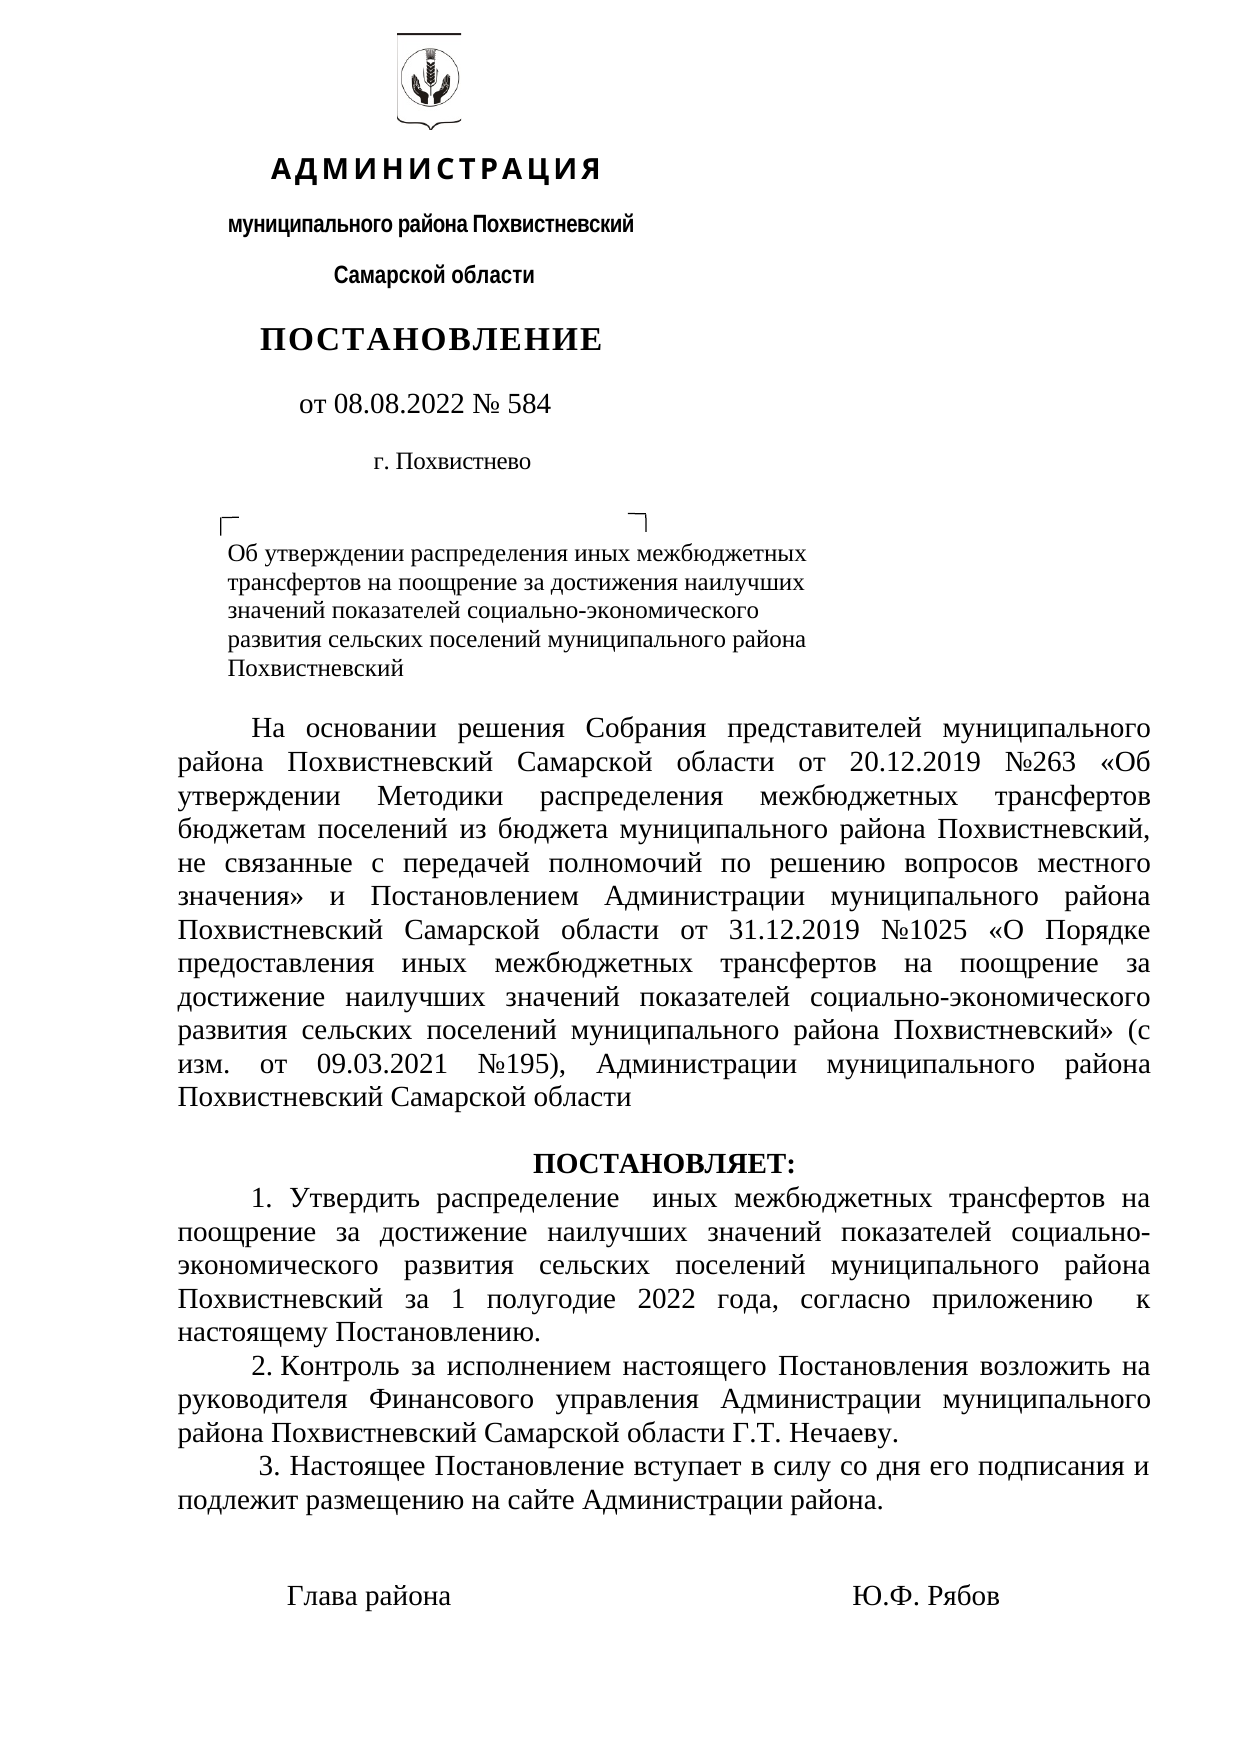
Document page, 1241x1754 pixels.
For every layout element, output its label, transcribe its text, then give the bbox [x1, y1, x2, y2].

text Похвистневский [177, 653, 1152, 682]
text Глава района Ю.Ф. Рябов [177, 1578, 1152, 1611]
text На основании решения Собрания представителей муниципального района Похвистневский Самарской области от 20.12.2019 №263 «Об утверждении Методики распределения межбюджетных трансфертов бюджетам поселений из бюджета муниципального района Похвистневский, не связанные с передачей полномочий по решению вопросов местного значения» и Постановлением Администрации муниципального района Похвистневский Самарской области от 31.12.2019 №1025 «О Порядке предоставления иных межбюджетных трансфертов на поощрение за достижение наилучших значений показателей социально-экономического развития сельских поселений муниципального района Похвистневский» (с изм. от 09.03.2021 №195), Администрации муниципального района Похвистневский Самарской области [177, 711, 1152, 1113]
text развития сельских поселений муниципального района [177, 624, 1152, 653]
text значений показателей социально-экономического [177, 596, 1152, 624]
text Об утверждении распределения иных межбюджетных [177, 538, 1152, 567]
picture [395, 33, 461, 128]
text трансфертов на поощрение за достижения наилучших [177, 567, 1152, 596]
text 2. Контроль за исполнением настоящего Постановления возложить на руководителя Финансового управления Администрации муниципального района Похвистневский Самарской области Г.Т. Нечаеву. [177, 1348, 1152, 1448]
text 3. Настоящее Постановление вступает в силу со дня его подписания и подлежит размещению на сайте Администрации района. [177, 1448, 1152, 1516]
text 1. Утвердить распределение иных межбюджетных трансфертов на поощрение за достижение наилучших значений показателей социально-экономического развития сельских поселений муниципального района Похвистневский за 1 полугодие 2022 года, согласно приложению к настоящему Постановлению. [177, 1180, 1152, 1348]
text ПОСТАНОВЛЯЕТ: [177, 1147, 1152, 1180]
table_header АДМИНИСТРАЦИЯ муниципального района Похвистневский Самарской области ПОСТАНОВЛЕНИЕ от 08.08.2022 № 584 г. Похвистнево [196, 30, 667, 509]
